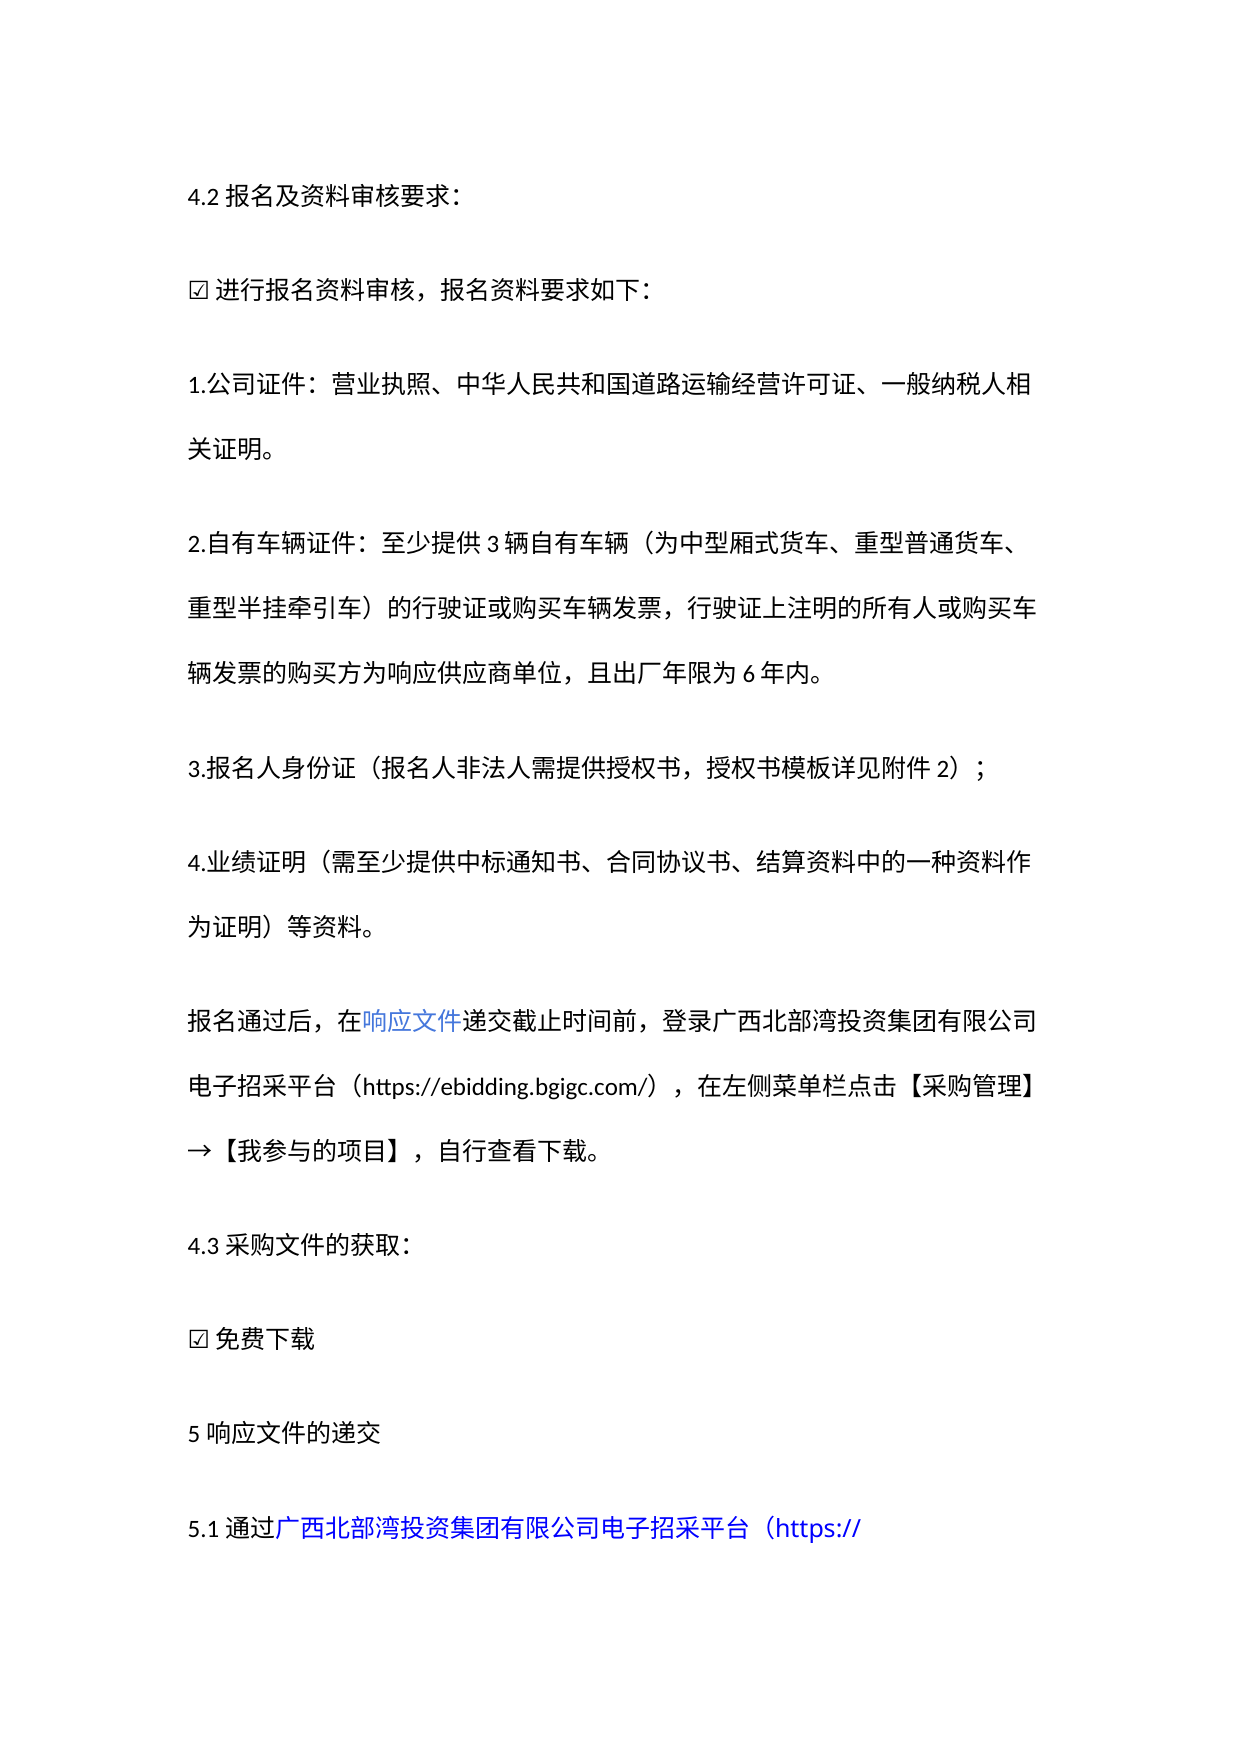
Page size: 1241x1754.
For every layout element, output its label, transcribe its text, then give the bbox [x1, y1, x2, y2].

text 2.自有车辆证件：至少提供3辆自有车辆（为中型厢式货车、重型普通货车、重型半挂牵引车）的行驶证或购买车辆发票，行驶证上注明的所有人或购买车辆发票的购买方为响应供应商单位，且出厂年限为6年内。 [187, 509, 1053, 704]
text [187, 1494, 1053, 1559]
text 4.2 报名及资料审核要求： [187, 162, 1053, 227]
text 3.报名人身份证（报名人非法人需提供授权书，授权书模板详见附件2）； [187, 734, 1053, 799]
text 5 响应文件的递交 [187, 1399, 1053, 1464]
text ☑ 免费下载 [187, 1305, 1053, 1370]
text 4.3 采购文件的获取： [187, 1211, 1053, 1276]
text 4.业绩证明（需至少提供中标通知书、合同协议书、结算资料中的一种资料作为证明）等资料。 [187, 828, 1053, 958]
text 1.公司证件：营业执照、中华人民共和国道路运输经营许可证、一般纳税人相关证明。 [187, 350, 1053, 480]
text ☑ 进行报名资料审核，报名资料要求如下： [187, 256, 1053, 321]
text 报名通过后，在响应文件递交截止时间前，登录广西北部湾投资集团有限公司电子招采平台（https://ebidding.bgigc.com/），在左侧菜单栏点击【采购管理】→【我参与的项目】，自行查看下载。 [187, 987, 1053, 1182]
